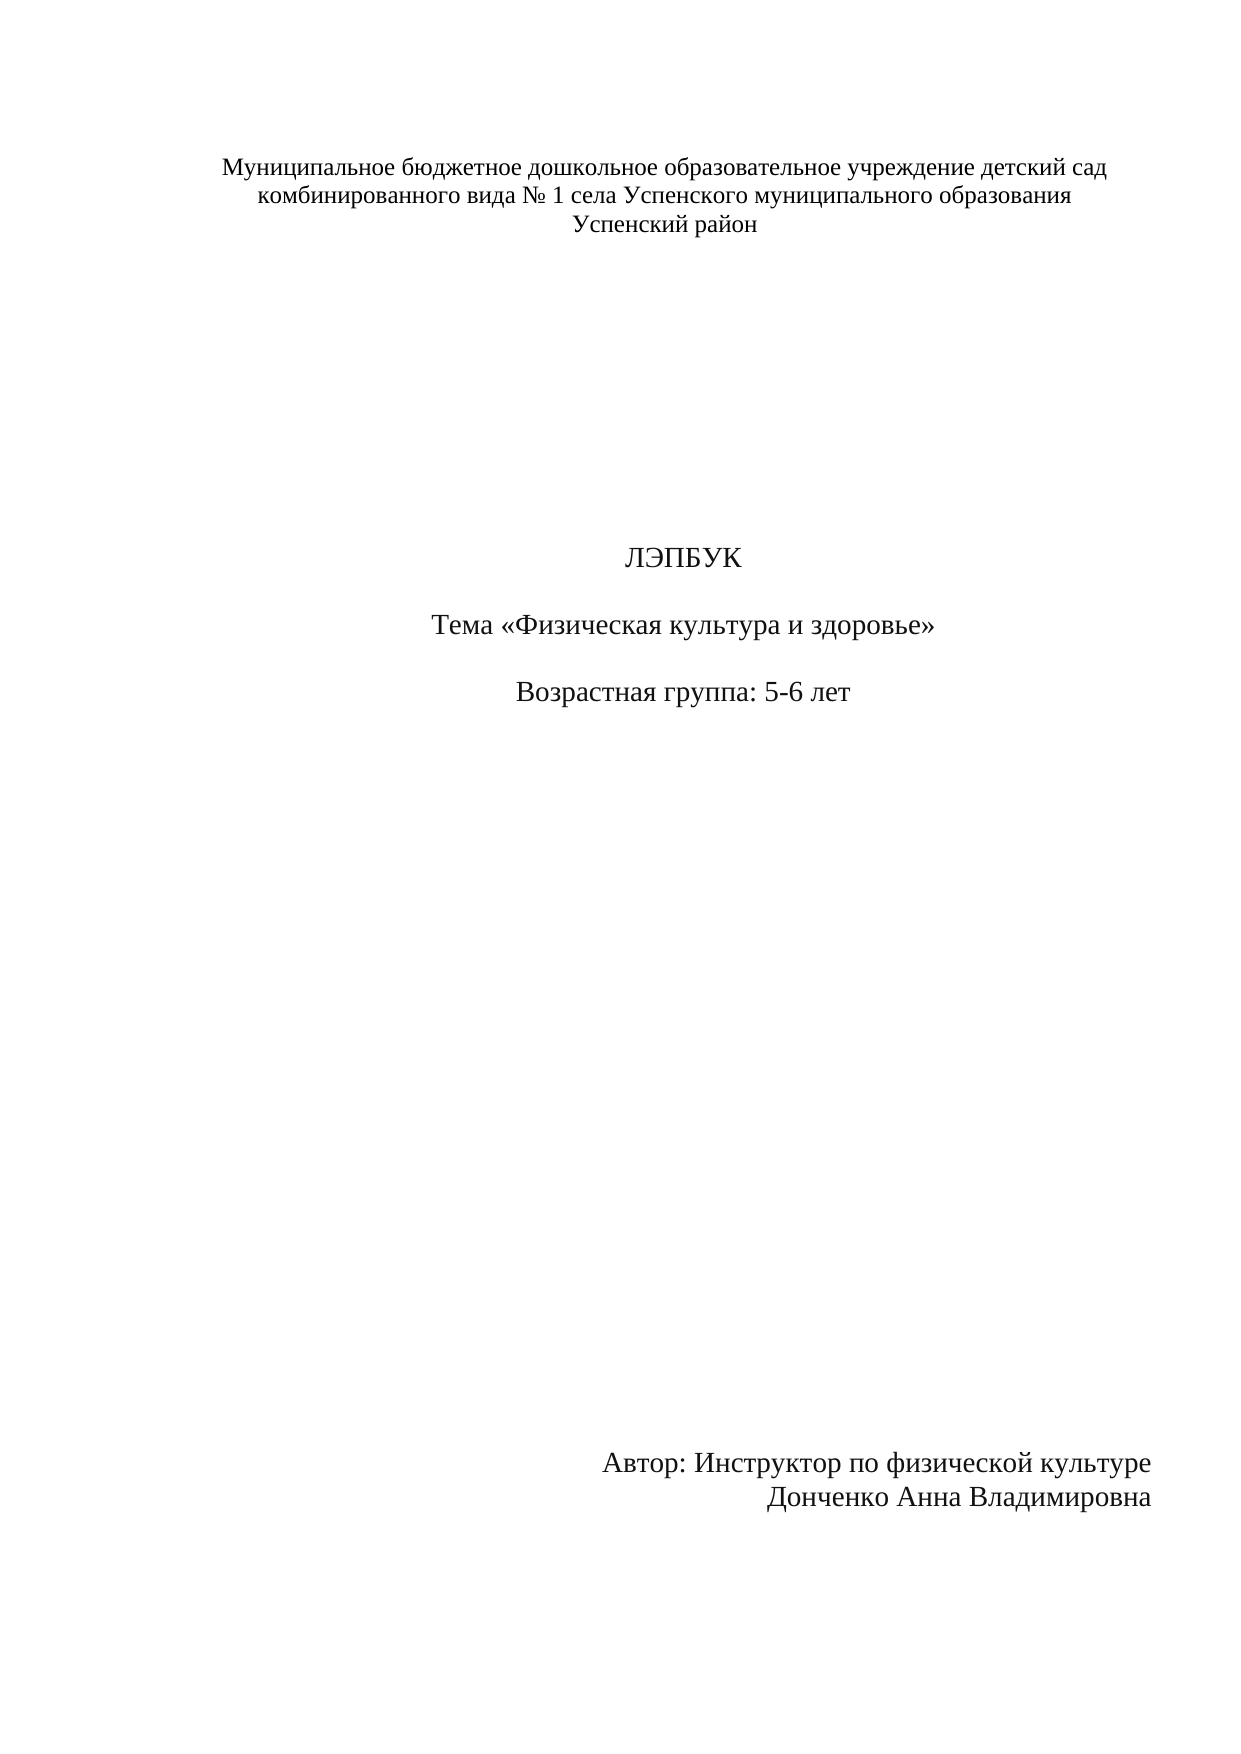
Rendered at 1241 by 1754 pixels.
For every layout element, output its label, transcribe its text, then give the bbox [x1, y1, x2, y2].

text ЛЭПБУК [177, 540, 1152, 573]
text Донченко Анна Владимировна [177, 1479, 1152, 1512]
text Тема «Физическая культура и здоровье» [177, 607, 1152, 640]
text Возрастная группа: 5-6 лет [177, 674, 1152, 707]
text Успенский район [177, 209, 1152, 238]
text Автор: Инструктор по физической культуре [177, 1445, 1152, 1479]
text Муниципальное бюджетное дошкольное образовательное учреждение детский сад комбинированного вида № 1 села Успенского муниципального образования [177, 152, 1152, 209]
